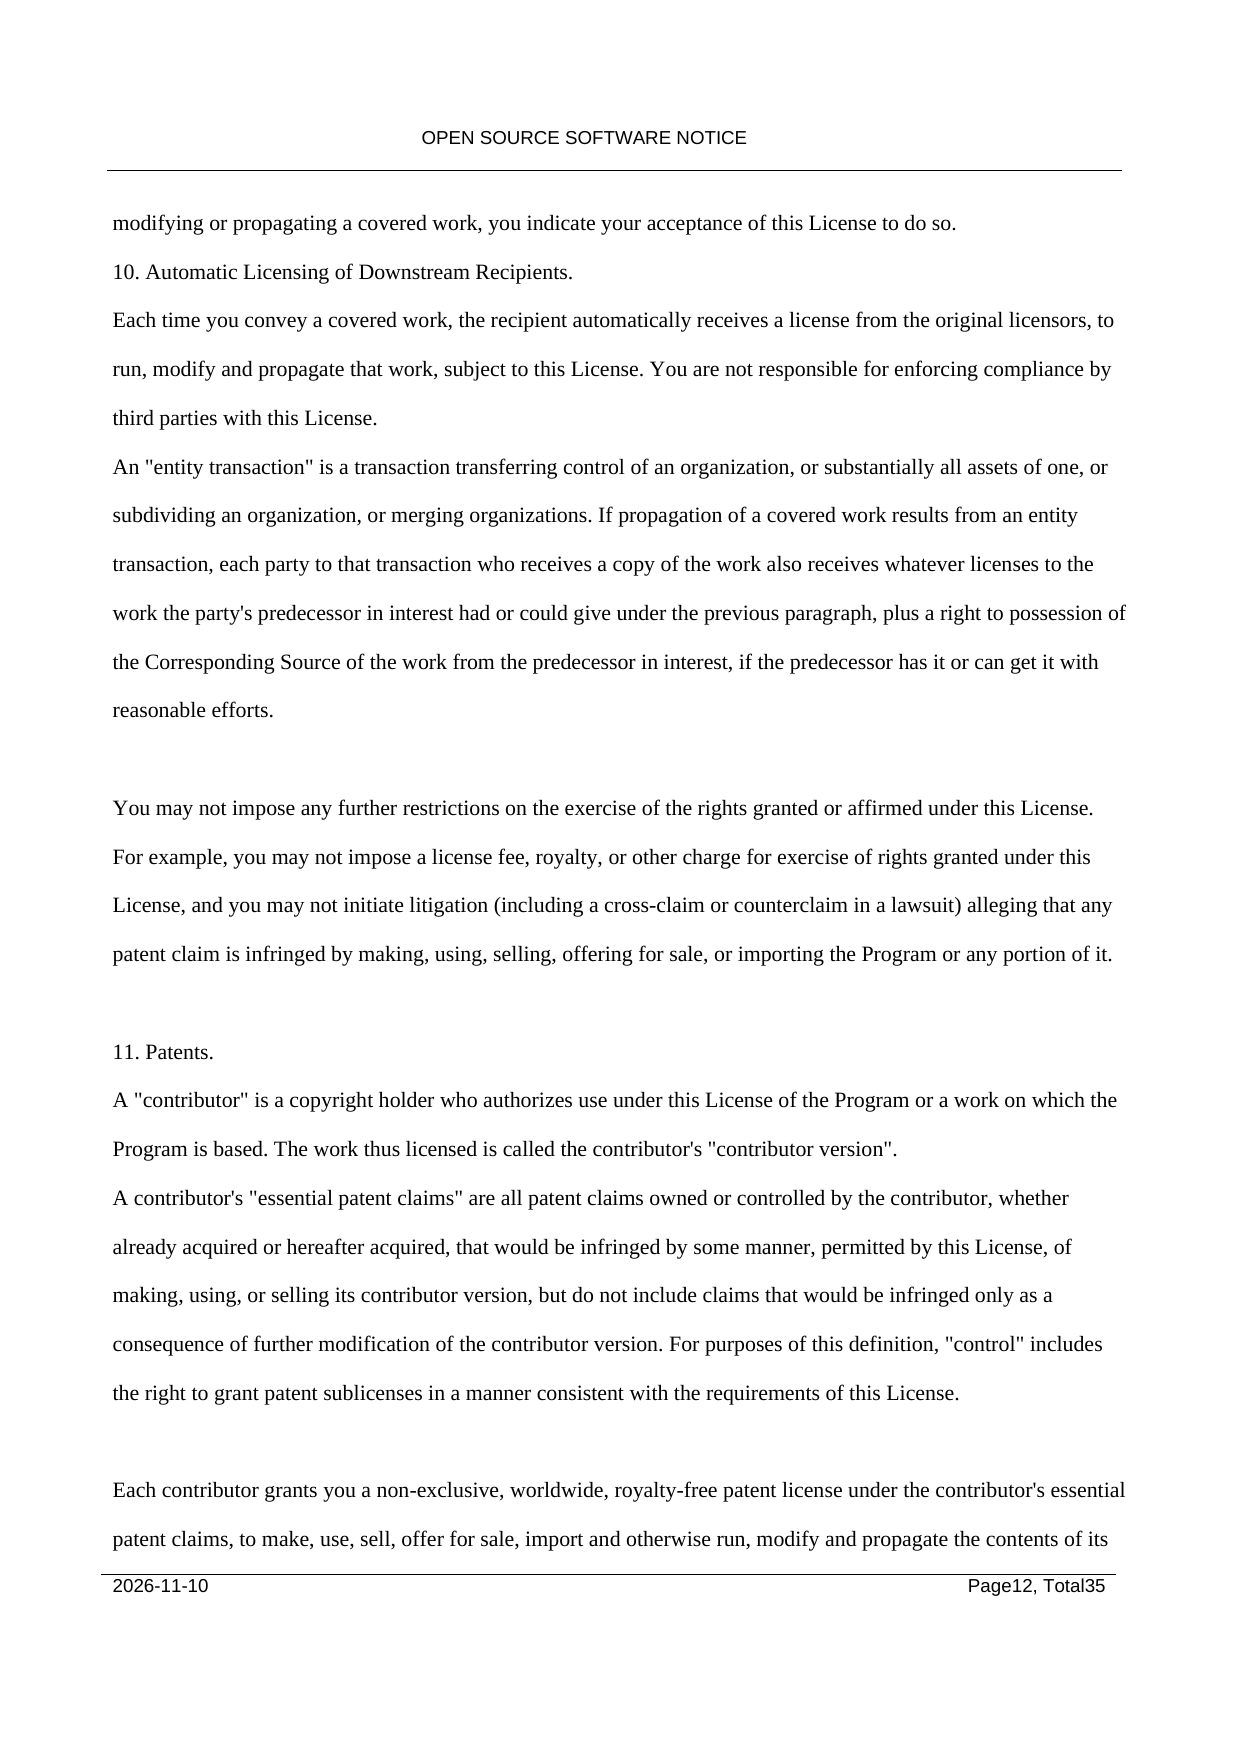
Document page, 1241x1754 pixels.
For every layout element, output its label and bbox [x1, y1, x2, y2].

text [112, 206, 1128, 1555]
